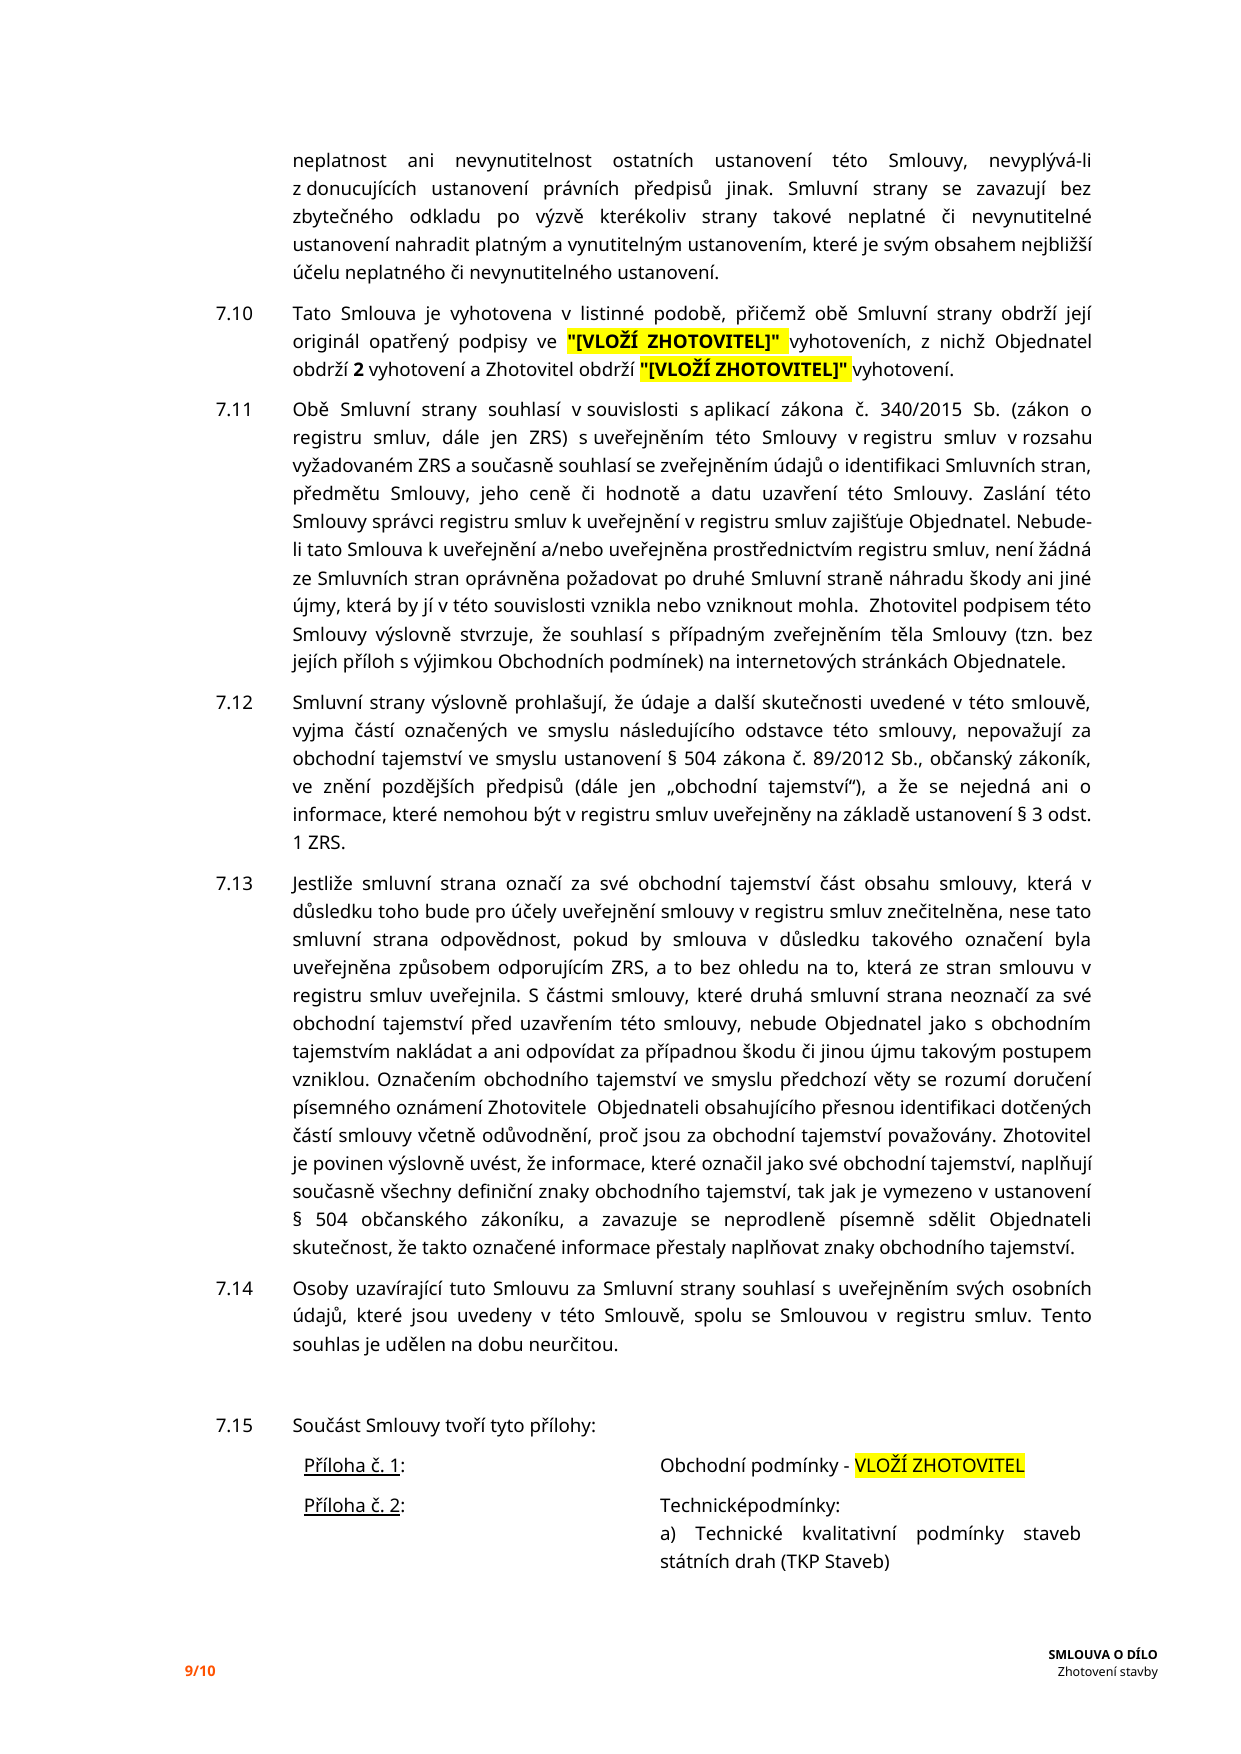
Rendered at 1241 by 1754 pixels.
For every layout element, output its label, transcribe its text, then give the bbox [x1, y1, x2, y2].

text Smluvní strany výslovně prohlašují, že údaje a další skutečnosti uvedené v této smlouvě, vyjma částí označených ve smyslu následujícího odstavce této smlouvy, nepovažují za obchodní tajemství ve smyslu ustanovení § 504 zákona č. 89/2012 Sb., občanský zákoník, ve znění pozdějších předpisů (dále jen „obchodní tajemství“), a že se nejedná ani o informace, které nemohou být v registru smluv uveřejněny na základě ustanovení § 3 odst. 1 ZRS. [216, 689, 1093, 855]
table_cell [572, 1493, 1093, 1589]
text Jestliže smluvní strana označí za své obchodní tajemství část obsahu smlouvy, která v důsledku toho bude pro účely uveřejnění smlouvy v registru smluv znečitelněna, nese tato smluvní strana odpovědnost, pokud by smlouva v důsledku takového označení byla uveřejněna způsobem odporujícím ZRS, a to bez ohledu na to, která ze stran smlouvu v registru smluv uveřejnila. S částmi smlouvy, které druhá smluvní strana neoznačí za své obchodní tajemství před uzavřením této smlouvy, nebude Objednatel jako s obchodním tajemstvím nakládat a ani odpovídat za případnou škodu či jinou újmu takovým postupem vzniklou. Označením obchodního tajemství ve smyslu předchozí věty se rozumí doručení písemného oznámení Zhotovitele Objednateli obsahujícího přesnou identifikaci dotčených částí smlouvy včetně odůvodnění, proč jsou za obchodní tajemství považovány. Zhotovitel je povinen výslovně uvést, že informace, které označil jako své obchodní tajemství, naplňují současně všechny definiční znaky obchodního tajemství, tak jak je vymezeno v ustanovení § 504 občanského zákoníku, a zavazuje se neprodleně písemně sdělit Objednateli skutečnost, že takto označené informace přestaly naplňovat znaky obchodního tajemství. [216, 870, 1093, 1260]
table_header Příloha č. 1: [216, 1453, 572, 1492]
list Tato Smlouva je vyhotovena v listinné podobě, přičemž obě Smluvní strany obdrží její originál opatřený podpisy ve vyhotoveních, z nichž Objednatel obdrží 2 vyhotovení a Zhotovitel obdrží vyhotovení. [216, 300, 1093, 382]
table_cell Příloha č. 2: [216, 1493, 572, 1589]
table_header Obchodní podmínky - VLOŽÍ ZHOTOVITEL [572, 1453, 1093, 1492]
text Osoby uzavírající tuto Smlouvu za Smluvní strany souhlasí s uveřejněním svých osobních údajů, které jsou uvedeny v této Smlouvě, spolu se Smlouvou v registru smluv. Tento souhlas je udělen na dobu neurčitou. [216, 1275, 1093, 1356]
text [216, 147, 1093, 285]
text Součást Smlouvy tvoří tyto přílohy: [216, 1412, 1093, 1437]
text Obě Smluvní strany souhlasí v souvislosti s aplikací zákona č. 340/2015 Sb. (zákon o registru smluv, dále jen ZRS) s uveřejněním této Smlouvy v registru smluv v rozsahu vyžadovaném ZRS a současně souhlasí se zveřejněním údajů o identifikaci Smluvních stran, předmětu Smlouvy, jeho ceně či hodnotě a datu uzavření této Smlouvy. Zaslání této Smlouvy správci registru smluv k uveřejnění v registru smluv zajišťuje Objednatel. Nebude-li tato Smlouva k uveřejnění a/nebo uveřejněna prostřednictvím registru smluv, není žádná ze Smluvních stran oprávněna požadovat po druhé Smluvní straně náhradu škody ani jiné újmy, která by jí v této souvislosti vznikla nebo vzniknout mohla. Zhotovitel podpisem této Smlouvy výslovně stvrzuje, že souhlasí s případným zveřejněním těla Smlouvy (tzn. bez jejích příloh s výjimkou Obchodních podmínek) na internetových stránkách Objednatele. [216, 397, 1093, 674]
